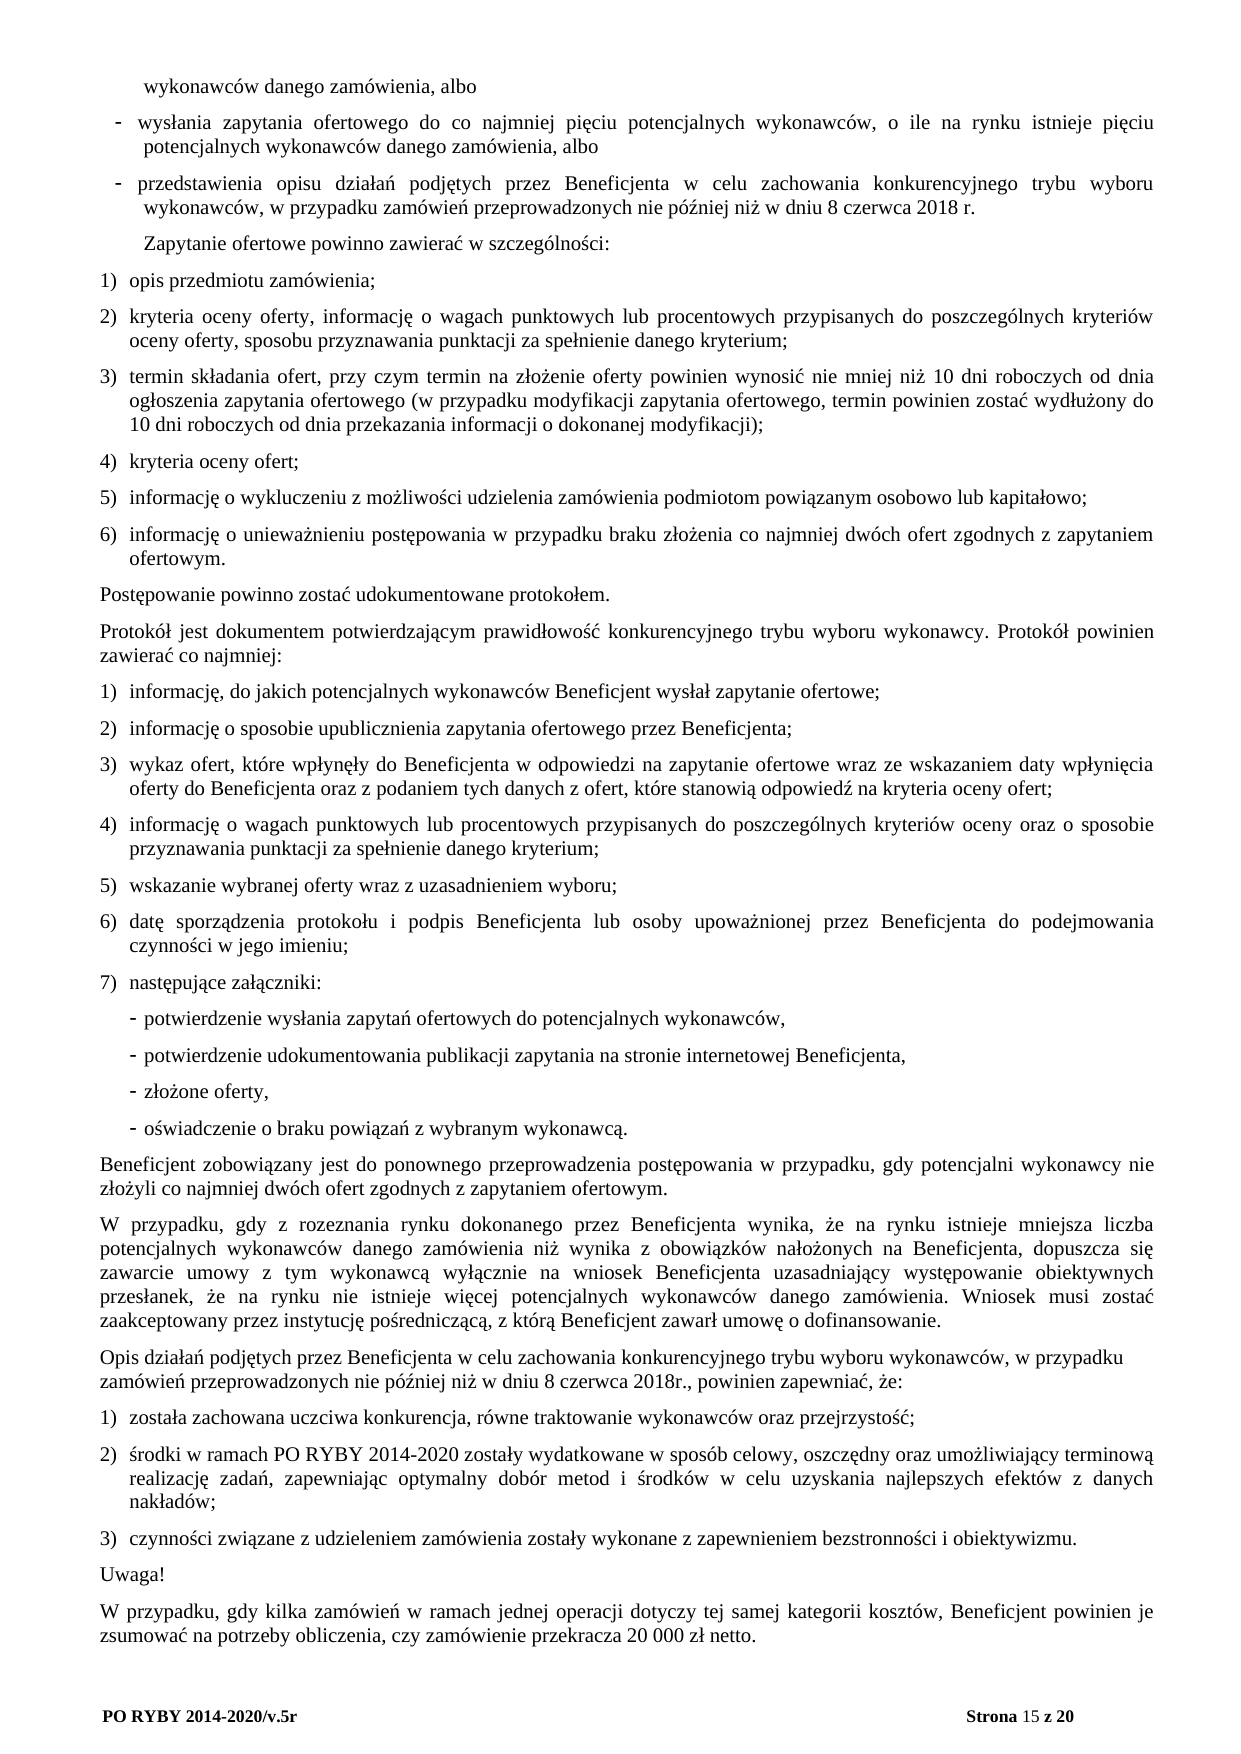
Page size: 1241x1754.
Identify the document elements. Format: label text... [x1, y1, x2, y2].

list datę sporządzenia protokołu i podpis Beneficjenta lub osoby upoważnionej przez Beneficjenta do podejmowania czynności w jego imieniu; [99, 909, 1155, 957]
list wskazanie wybranej oferty wraz z uzasadnieniem wyboru; [99, 873, 1155, 897]
list informację, do jakich potencjalnych wykonawców Beneficjent wysłał zapytanie ofertowe; [99, 679, 1155, 703]
list potwierdzenie udokumentowania publikacji zapytania na stronie internetowej Beneficjenta, [129, 1043, 1155, 1067]
text Opis działań podjętych przez Beneficjenta w celu zachowania konkurencyjnego trybu wyboru wykonawców, w przypadku zamówień przeprowadzonych nie później niż w dniu 8 czerwca 2018r., powinien zapewniać, że: [99, 1345, 1155, 1393]
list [114, 74, 1155, 98]
text Postępowanie powinno zostać udokumentowane protokołem. [99, 582, 1155, 606]
list kryteria oceny oferty, informację o wagach punktowych lub procentowych przypisanych do poszczególnych kryteriów oceny oferty, sposobu przyznawania punktacji za spełnienie danego kryterium; [99, 304, 1155, 352]
list informację o sposobie upublicznienia zapytania ofertowego przez Beneficjenta; [99, 716, 1155, 740]
list została zachowana uczciwa konkurencja, równe traktowanie wykonawców oraz przejrzystość; [99, 1405, 1155, 1429]
text W przypadku, gdy kilka zamówień w ramach jednej operacji dotyczy tej samej kategorii kosztów, Beneficjent powinien je zsumować na potrzeby obliczenia, czy zamówienie przekracza 20 000 zł netto. [99, 1599, 1155, 1647]
list następujące załączniki: [99, 970, 1155, 994]
list informację o unieważnieniu postępowania w przypadku braku złożenia co najmniej dwóch ofert zgodnych z zapytaniem ofertowym. [99, 522, 1155, 570]
text Protokół jest dokumentem potwierdzającym prawidłowość konkurencyjnego trybu wyboru wykonawcy. Protokół powinien zawierać co najmniej: [99, 619, 1155, 667]
text Zapytanie ofertowe powinno zawierać w szczególności: [143, 231, 1155, 255]
text Uwaga! [99, 1563, 1155, 1587]
list opis przedmiotu zamówienia; [99, 268, 1155, 292]
text Beneficjent zobowiązany jest do ponownego przeprowadzenia postępowania w przypadku, gdy potencjalni wykonawcy nie złożyli co najmniej dwóch ofert zgodnych z zapytaniem ofertowym. [99, 1152, 1155, 1200]
list przedstawienia opisu działań podjętych przez Beneficjenta w celu zachowania konkurencyjnego trybu wyboru wykonawców, w przypadku zamówień przeprowadzonych nie później niż w dniu 8 czerwca 2018 r. [114, 171, 1155, 219]
list kryteria oceny ofert; [99, 449, 1155, 473]
list środki w ramach PO RYBY 2014-2020 zostały wydatkowane w sposób celowy, oszczędny oraz umożliwiający terminową realizację zadań, zapewniając optymalny dobór metod i środków w celu uzyskania najlepszych efektów z danych nakładów; [99, 1442, 1155, 1514]
list informację o wykluczeniu z możliwości udzielenia zamówienia podmiotom powiązanym osobowo lub kapitałowo; [99, 486, 1155, 509]
list informację o wagach punktowych lub procentowych przypisanych do poszczególnych kryteriów oceny oraz o sposobie przyznawania punktacji za spełnienie danego kryterium; [99, 813, 1155, 861]
list oświadczenie o braku powiązań z wybranym wykonawcą. [129, 1116, 1155, 1140]
list wysłania zapytania ofertowego do co najmniej pięciu potencjalnych wykonawców, o ile na rynku istnieje pięciu potencjalnych wykonawców danego zamówienia, albo [114, 111, 1155, 158]
list termin składania ofert, przy czym termin na złożenie oferty powinien wynosić nie mniej niż 10 dni roboczych od dnia ogłoszenia zapytania ofertowego (w przypadku modyfikacji zapytania ofertowego, termin powinien zostać wydłużony do 10 dni roboczych od dnia przekazania informacji o dokonanej modyfikacji); [99, 365, 1155, 437]
text W przypadku, gdy z rozeznania rynku dokonanego przez Beneficjenta wynika, że na rynku istnieje mniejsza liczba potencjalnych wykonawców danego zamówienia niż wynika z obowiązków nałożonych na Beneficjenta, dopuszcza się zawarcie umowy z tym wykonawcą wyłącznie na wniosek Beneficjenta uzasadniający występowanie obiektywnych przesłanek, że na rynku nie istnieje więcej potencjalnych wykonawców danego zamówienia. Wniosek musi zostać zaakceptowany przez instytucję pośredniczącą, z którą Beneficjent zawarł umowę o dofinansowanie. [99, 1213, 1155, 1332]
list czynności związane z udzieleniem zamówienia zostały wykonane z zapewnieniem bezstronności i obiektywizmu. [99, 1526, 1155, 1550]
list potwierdzenie wysłania zapytań ofertowych do potencjalnych wykonawców, [129, 1006, 1155, 1030]
list złożone oferty, [129, 1079, 1155, 1103]
list wykaz ofert, które wpłynęły do Beneficjenta w odpowiedzi na zapytanie ofertowe wraz ze wskazaniem daty wpłynięcia oferty do Beneficjenta oraz z podaniem tych danych z ofert, które stanowią odpowiedź na kryteria oceny ofert; [99, 752, 1155, 800]
